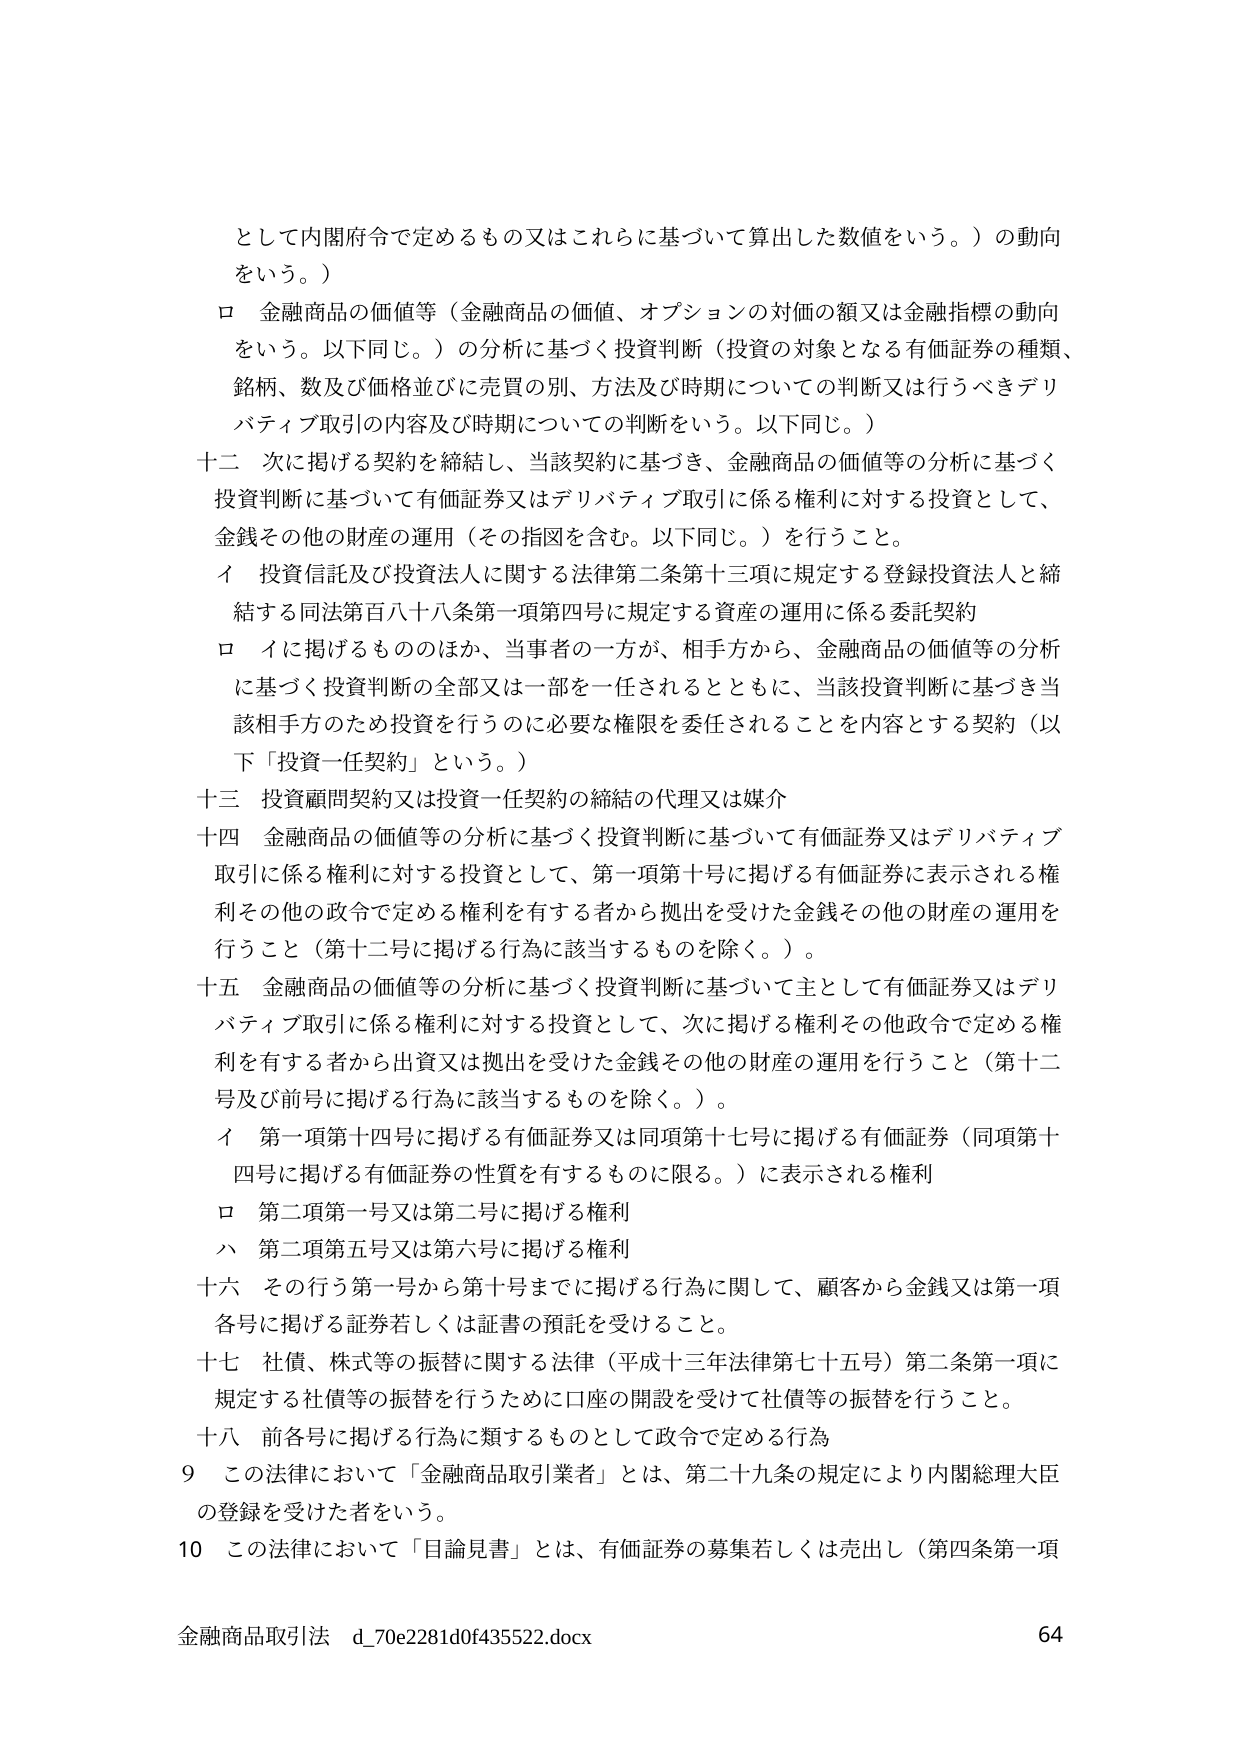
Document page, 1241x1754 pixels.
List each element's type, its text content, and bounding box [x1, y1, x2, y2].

text ロ 金融商品の価値等（金融商品の価値、オプションの対価の額又は金融指標の動向をいう。以下同じ。）の分析に基づく投資判断（投資の対象となる有価証券の種類、銘柄、数及び価格並びに売買の別、方法及び時期についての判断又は行うべきデリバティブ取引の内容及び時期についての判断をいう。以下同じ。） [215, 292, 1063, 442]
text 十三 投資顧問契約又は投資一任契約の締結の代理又は媒介 [196, 779, 1063, 817]
text イ 投資信託及び投資法人に関する法律第二条第十三項に規定する登録投資法人と締結する同法第百八十八条第一項第四号に規定する資産の運用に係る委託契約 [215, 554, 1063, 629]
text ロ イに掲げるもののほか、当事者の一方が、相手方から、金融商品の価値等の分析に基づく投資判断の全部又は一部を一任されるとともに、当該投資判断に基づき当該相手方のため投資を行うのに必要な権限を委任されることを内容とする契約（以下「投資一任契約」という。） [215, 629, 1063, 779]
text 十八 前各号に掲げる行為に類するものとして政令で定める行為 [196, 1417, 1063, 1454]
text 十七 社債、株式等の振替に関する法律（平成十三年法律第七十五号）第二条第一項に規定する社債等の振替を行うために口座の開設を受けて社債等の振替を行うこと。 [196, 1342, 1063, 1417]
text ロ 第二項第一号又は第二号に掲げる権利 [215, 1192, 1063, 1229]
text 十六 その行う第一号から第十号までに掲げる行為に関して、顧客から金銭又は第一項各号に掲げる証券若しくは証書の預託を受けること。 [196, 1267, 1063, 1342]
text イ 第一項第十四号に掲げる有価証券又は同項第十七号に掲げる有価証券（同項第十四号に掲げる有価証券の性質を有するものに限る。）に表示される権利 [215, 1117, 1063, 1192]
text 十五 金融商品の価値等の分析に基づく投資判断に基づいて主として有価証券又はデリバティブ取引に係る権利に対する投資として、次に掲げる権利その他政令で定める権利を有する者から出資又は拠出を受けた金銭その他の財産の運用を行うこと（第十二号及び前号に掲げる行為に該当するものを除く。）。 [196, 967, 1063, 1117]
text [215, 217, 1063, 292]
text 十二 次に掲げる契約を締結し、当該契約に基づき、金融商品の価値等の分析に基づく投資判断に基づいて有価証券又はデリバティブ取引に係る権利に対する投資として、金銭その他の財産の運用（その指図を含む。以下同じ。）を行うこと。 [196, 442, 1063, 554]
text ハ 第二項第五号又は第六号に掲げる権利 [215, 1229, 1063, 1267]
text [177, 1529, 1063, 1567]
text 十四 金融商品の価値等の分析に基づく投資判断に基づいて有価証券又はデリバティブ取引に係る権利に対する投資として、第一項第十号に掲げる有価証券に表示される権利その他の政令で定める権利を有する者から拠出を受けた金銭その他の財産の運用を行うこと（第十二号に掲げる行為に該当するものを除く。）。 [196, 817, 1063, 967]
text ９ この法律において「金融商品取引業者」とは、第二十九条の規定により内閣総理大臣の登録を受けた者をいう。 [177, 1454, 1063, 1529]
